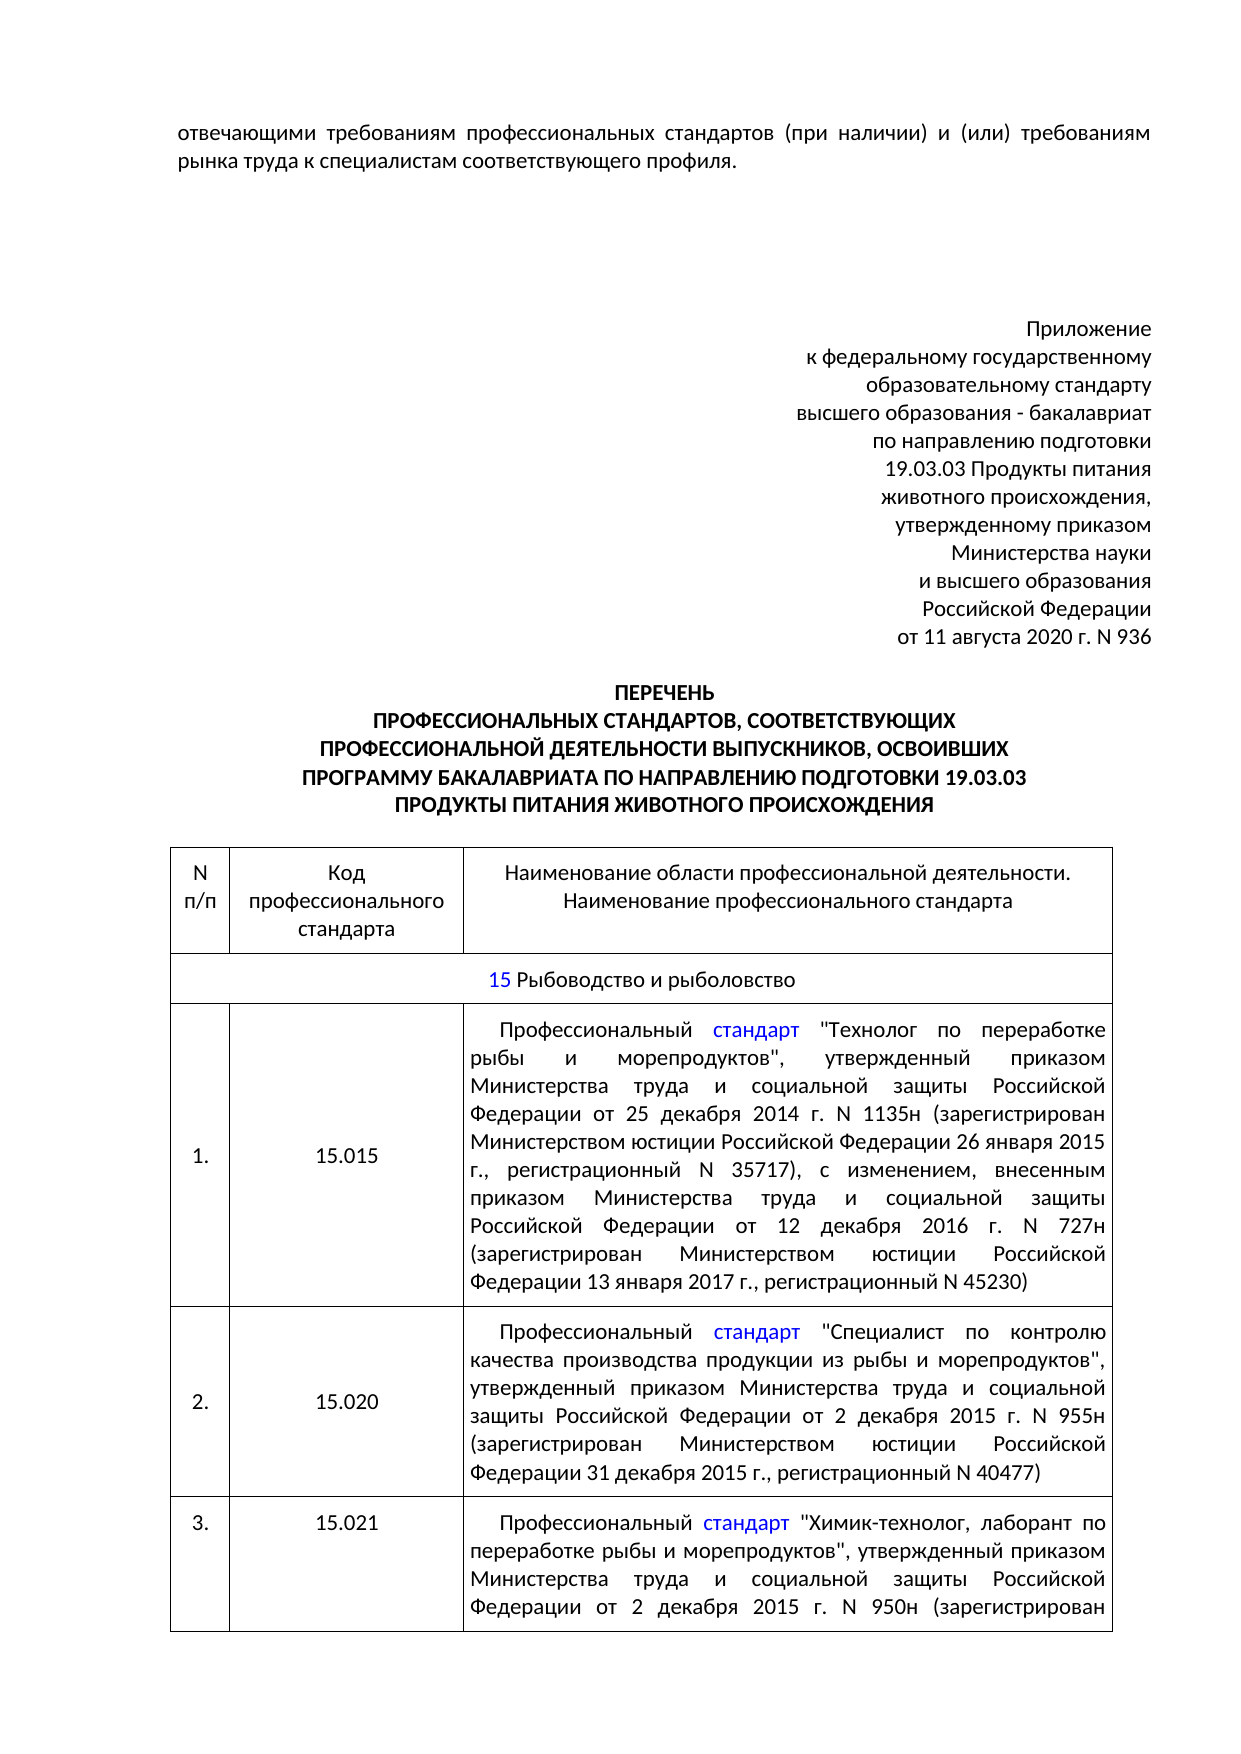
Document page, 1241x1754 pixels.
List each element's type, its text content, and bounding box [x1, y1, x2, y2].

table_cell 2. [171, 1307, 229, 1496]
table_cell 3. [171, 1497, 229, 1631]
table_cell 15.021 [230, 1497, 463, 1631]
text по направлению подготовки [177, 426, 1152, 454]
title ПЕРЕЧЕНЬ [177, 678, 1152, 707]
text образовательному стандарту [177, 370, 1152, 398]
table_cell Профессиональный стандарт "Специалист по контролю качества производства продукции из рыбы и морепродуктов", утвержденный приказом Министерства труда и социальной защиты Российской Федерации от 2 декабря 2015 г. N 955н (зарегистрирован Министерством юстиции Российской Федерации 31 декабря 2015 г., регистрационный N 40477) [464, 1307, 1112, 1496]
table_header Наименование области профессиональной деятельности. Наименование профессионального стандарта [464, 848, 1112, 953]
title ПРОФЕССИОНАЛЬНОЙ ДЕЯТЕЛЬНОСТИ ВЫПУСКНИКОВ, ОСВОИВШИХ [177, 734, 1152, 763]
table_header Код профессионального стандарта [230, 848, 463, 953]
text утвержденному приказом [177, 510, 1152, 538]
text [177, 118, 1152, 174]
table_cell 15.015 [230, 1004, 463, 1306]
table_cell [464, 1497, 1112, 1631]
table_cell 15 Рыбоводство и рыболовство [171, 954, 1112, 1003]
text и высшего образования [177, 566, 1152, 594]
text Министерства науки [177, 538, 1152, 566]
text от 11 августа 2020 г. N 936 [177, 622, 1152, 651]
text Приложение [177, 314, 1152, 342]
text высшего образования - бакалавриат [177, 398, 1152, 426]
table_cell 15.020 [230, 1307, 463, 1496]
table_cell 1. [171, 1004, 229, 1306]
text к федеральному государственному [177, 342, 1152, 370]
text Российской Федерации [177, 594, 1152, 622]
text животного происхождения, [177, 482, 1152, 510]
text 19.03.03 Продукты питания [177, 454, 1152, 482]
table_header N п/п [171, 848, 229, 953]
title ПРОДУКТЫ ПИТАНИЯ ЖИВОТНОГО ПРОИСХОЖДЕНИЯ [177, 791, 1152, 819]
title ПРОГРАММУ БАКАЛАВРИАТА ПО НАПРАВЛЕНИЮ ПОДГОТОВКИ 19.03.03 [177, 763, 1152, 791]
title ПРОФЕССИОНАЛЬНЫХ СТАНДАРТОВ, СООТВЕТСТВУЮЩИХ [177, 707, 1152, 734]
table_cell Профессиональный стандарт "Технолог по переработке рыбы и морепродуктов", утвержденный приказом Министерства труда и социальной защиты Российской Федерации от 25 декабря 2014 г. N 1135н (зарегистрирован Министерством юстиции Российской Федерации 26 января 2015 г., регистрационный N 35717), с изменением, внесенным приказом Министерства труда и социальной защиты Российской Федерации от 12 декабря 2016 г. N 727н (зарегистрирован Министерством юстиции Российской Федерации 13 января 2017 г., регистрационный N 45230) [464, 1004, 1112, 1306]
